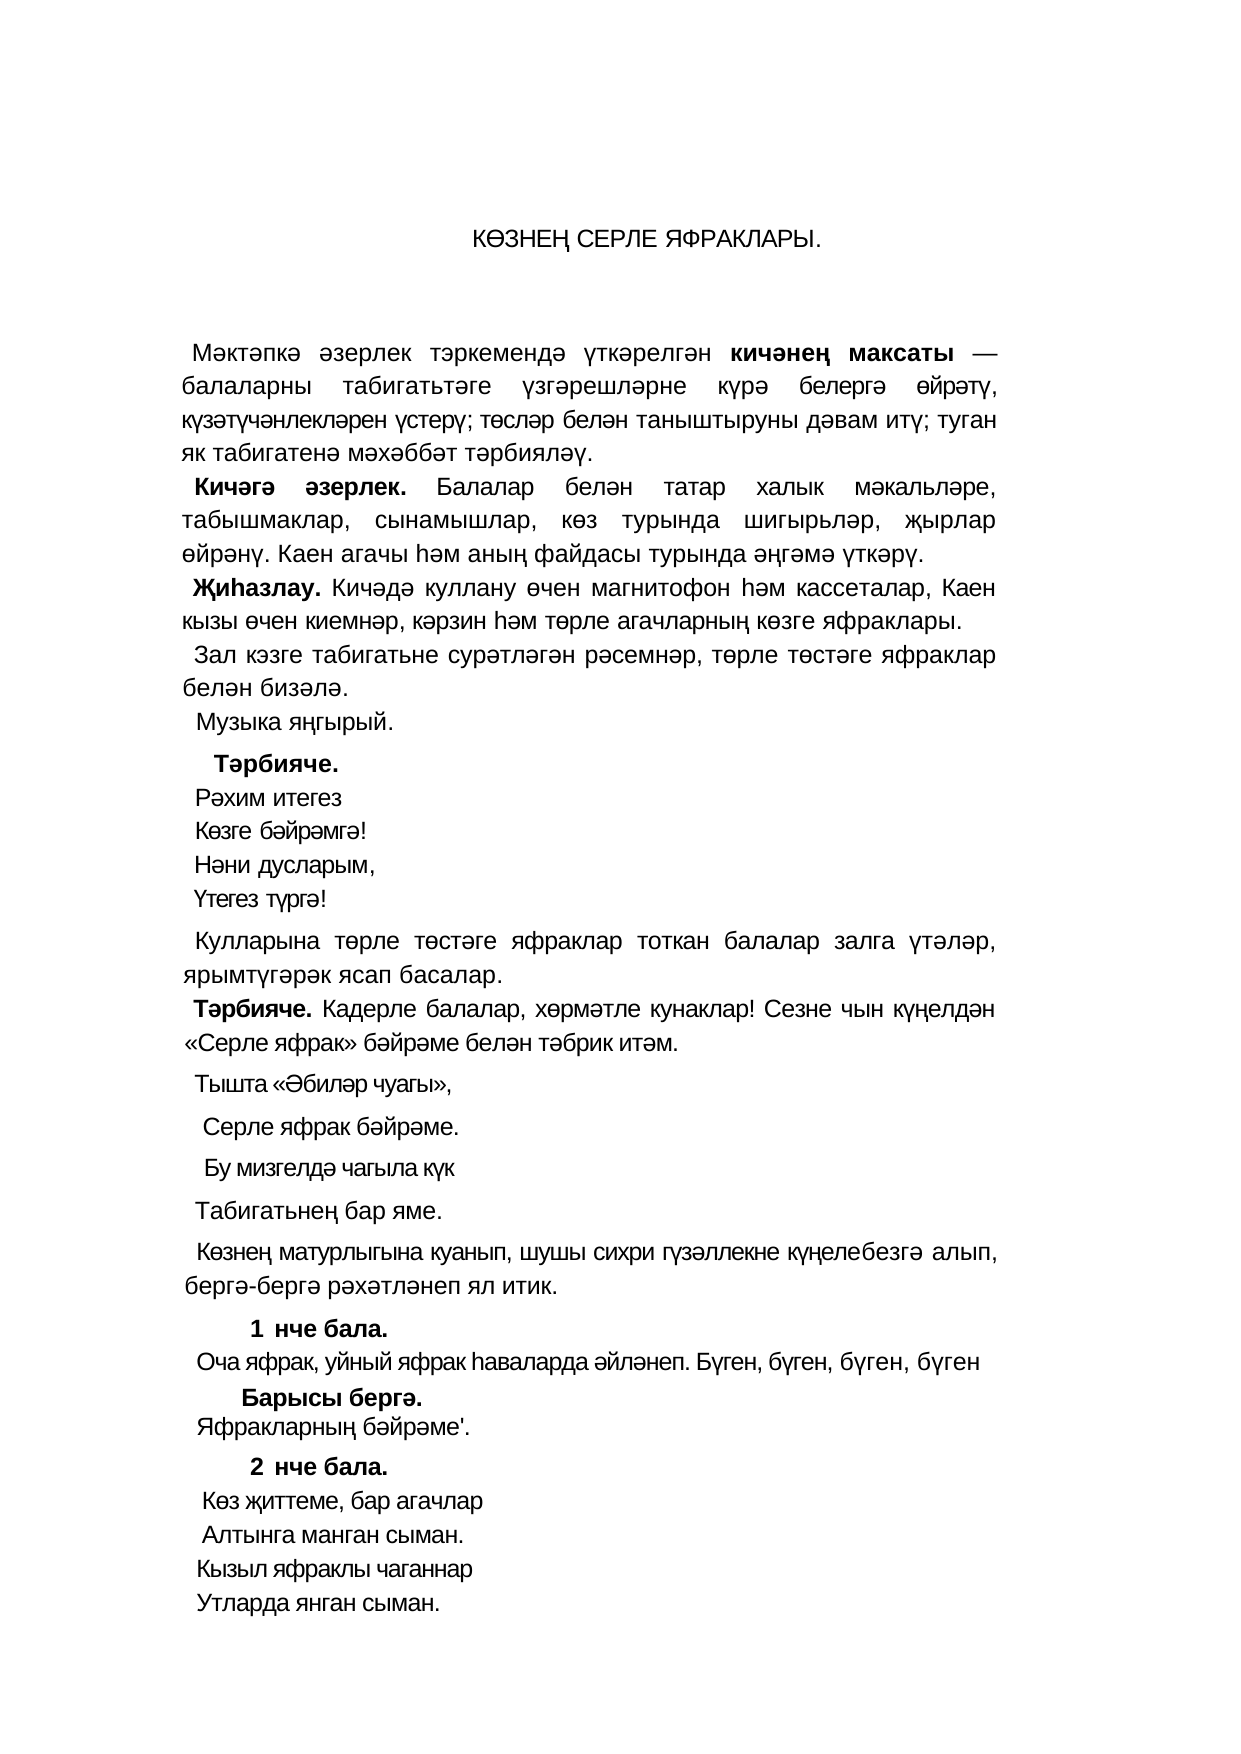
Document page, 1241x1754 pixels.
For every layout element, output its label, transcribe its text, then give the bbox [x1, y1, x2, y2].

text Нәни дусларым, [181, 847, 998, 880]
text Җиһазлау. Кичәдә куллану өчен магнитофон һәм кассеталар, Каен кызы өчен киемнәр, кәрзин һәм төрле агачларның көзге яфраклары. [182, 569, 997, 636]
text Кулларына төрле төстәге яфраклар тоткан балалар залга үтәләр, ярымтүгәрәк ясап басалар. [183, 923, 997, 990]
text Яфракларның бәйрәме'. [196, 1412, 998, 1441]
text Музыка яңгырый. [196, 703, 998, 737]
text Рәхим итегез [194, 779, 440, 813]
text 1 нче бала. [250, 1310, 998, 1344]
text Барысы бергә. [241, 1383, 998, 1412]
text Кызыл яфраклы чаганнар Утларда янган сыман. [196, 1550, 564, 1618]
text Тышта «Әбиләр чуагы», [194, 1059, 998, 1101]
text Көзге бәйрәмгә! [194, 813, 440, 847]
text КӨЗНЕҢ СЕРЛЕ ЯФРАКЛАРЫ. [297, 224, 998, 252]
text Серле яфрак бәйрәме. [202, 1101, 998, 1143]
text Үтегез түргә! [181, 881, 998, 914]
text Кичәгә әзерлек. Балалар белән татар халык мәкальләре, табышмаклар, сынамышлар, көз турында шигырьләр, җырлар өйрәнү. Каен агачы һәм аның файдасы турында әңгәмә үткәрү. [182, 469, 996, 569]
text Көз җиттеме, бар агачлар Алтынга манган сыман. [202, 1482, 564, 1550]
text Мәктәпкә әзерлек тэркемендә үткәрелгән кичәнең максаты — балаларны табигатьтәге үзгәрешләрне күрә белергә өйрәтү, күзәтүчәнлекләрен үстерү; төсләр белән таныштыруны дәвам итү; туган як табигатенә мәхәббәт тәрбияләү. [181, 334, 998, 469]
text Оча яфрак, уйный яфрак һаваларда әйләнеп. Бүген, бүген, бүген, бүген [196, 1344, 998, 1377]
text Тәрбияче. [213, 746, 998, 779]
text 2 нче бала. [250, 1448, 998, 1482]
text Бу мизгелдә чагыла күк [203, 1143, 998, 1185]
text Зал кэзге табигатьне сурәтләгән рәсемнәр, төрле төстәге яфраклар белән бизәлә. [182, 636, 997, 703]
text Тәрбияче. Кадерле балалар, хөрмәтле кунаклар! Сезне чын күңелдән «Серле яфрак» бәйрәме белән тәбрик итәм. [184, 991, 996, 1058]
text Табигатьнең бар яме. [194, 1186, 998, 1228]
text Көзнең матурлыгына куанып, шушы сихри гүзәллекне күңелебезгә алып, бергә-бергә рәхәтләнеп ял итик. [184, 1234, 998, 1301]
